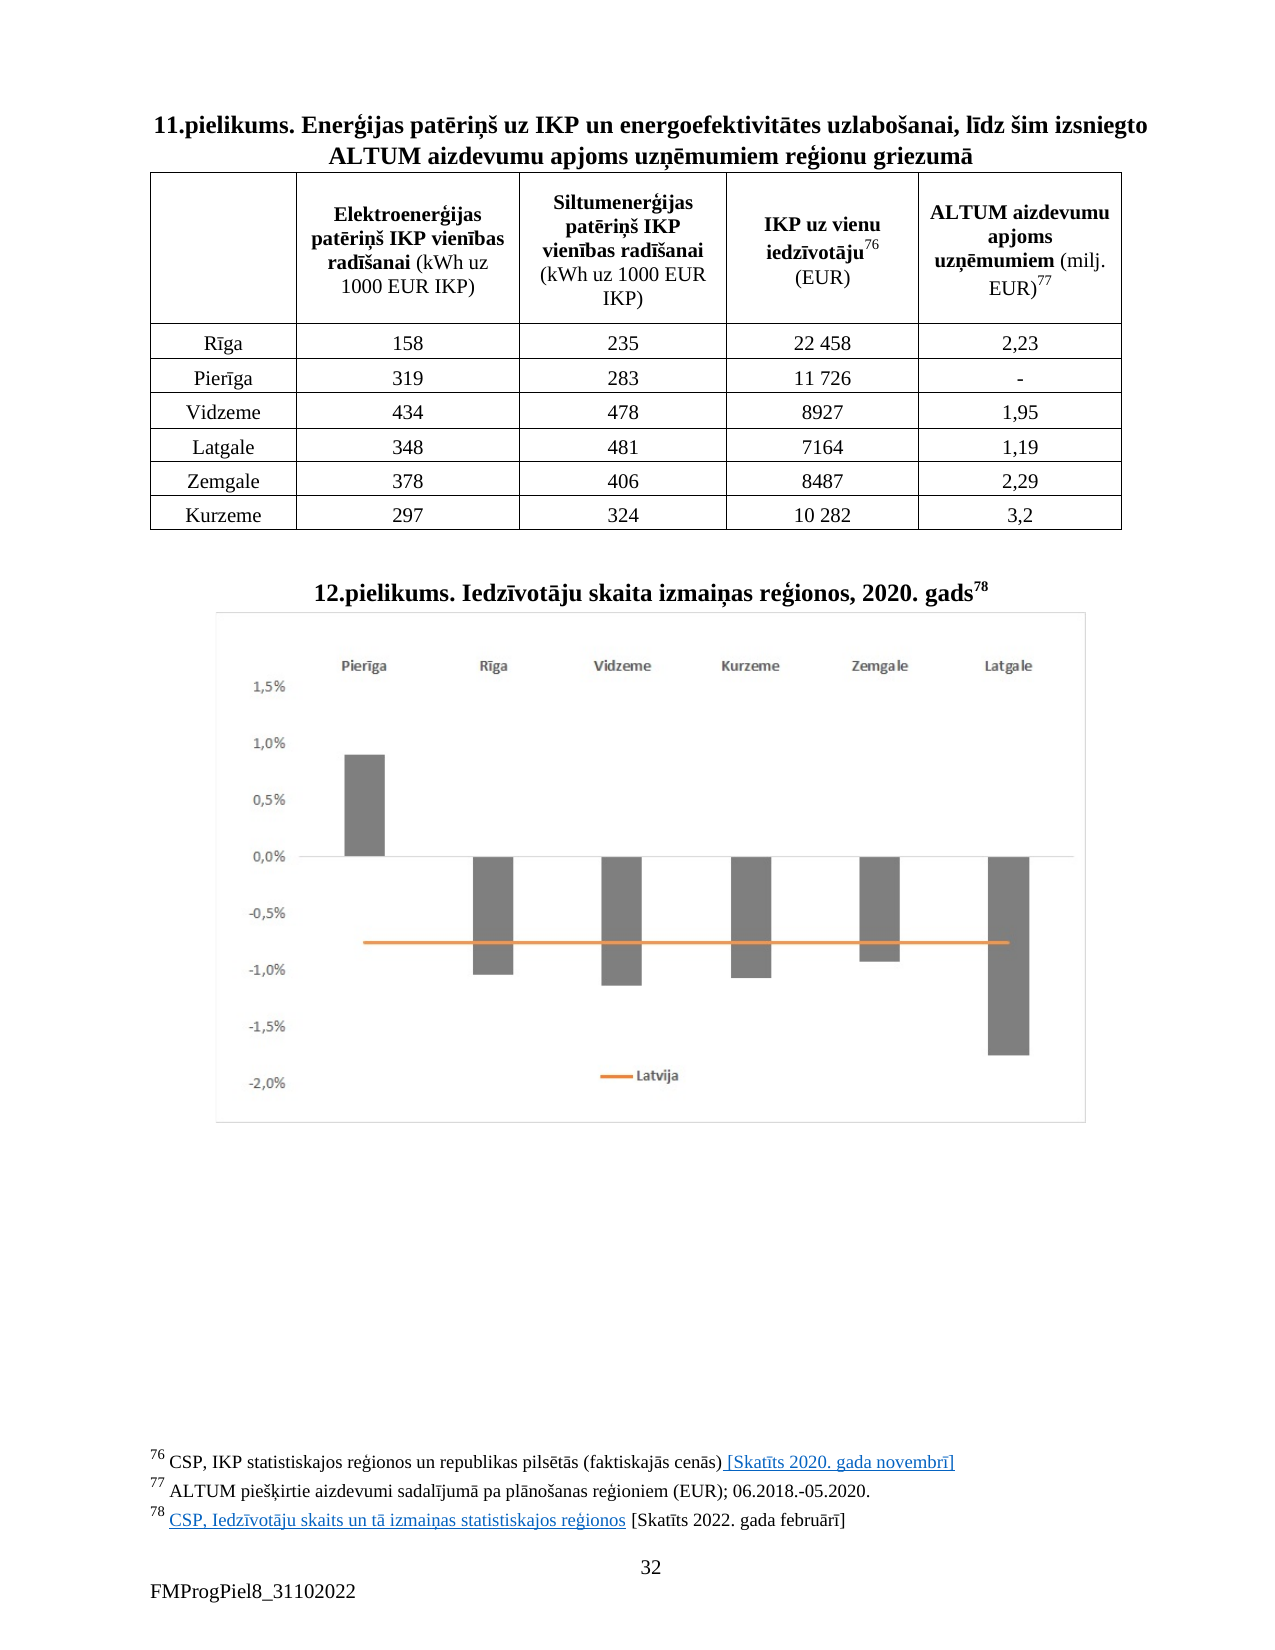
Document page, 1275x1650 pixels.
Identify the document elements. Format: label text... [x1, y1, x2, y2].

table_header Siltumenerģijas patēriņš IKP vienības radīšanai (kWh uz 1000 EUR IKP) [520, 173, 726, 323]
table_cell 434 [297, 393, 519, 427]
table_header ALTUM aizdevumu apjoms uzņēmumiem (milj. EUR) [919, 173, 1121, 323]
table_cell 7164 [727, 429, 918, 461]
table_cell 11 726 [727, 359, 918, 392]
table_cell 406 [520, 462, 726, 495]
table_cell 283 [520, 359, 726, 392]
table_cell Vidzeme [151, 393, 296, 427]
picture [215, 612, 1086, 1123]
table_header [151, 173, 296, 323]
table_cell 2,29 [919, 462, 1121, 495]
table_cell 1,95 [919, 393, 1121, 427]
table_cell Zemgale [151, 462, 296, 495]
table_header Elektroenerģijas patēriņš IKP vienības radīšanai (kWh uz 1000 EUR IKP) [297, 173, 519, 323]
table_cell 8927 [727, 393, 918, 427]
table_cell Rīga [151, 324, 296, 358]
table_cell 22 458 [727, 324, 918, 358]
table_cell 10 282 [727, 496, 918, 529]
table_cell Pierīga [151, 359, 296, 392]
table_header IKP uz vienu iedzīvotāju (EUR) [727, 173, 918, 323]
table_cell 378 [297, 462, 519, 495]
table_cell 1,19 [919, 429, 1121, 461]
table_cell - [919, 359, 1121, 392]
table_cell 158 [297, 324, 519, 358]
table_cell 235 [520, 324, 726, 358]
table_cell 319 [297, 359, 519, 392]
table_cell 478 [520, 393, 726, 427]
table_cell 297 [297, 496, 519, 529]
text 11.pielikums. Enerģijas patēriņš uz IKP un energoefektivitātes uzlabošanai, līdz šim izsniegto ALTUM aizdevumu apjoms uzņēmumiem reģionu griezumā [150, 110, 1152, 170]
table_cell 481 [520, 429, 726, 461]
table_cell 3,2 [919, 496, 1121, 529]
table_cell Kurzeme [151, 496, 296, 529]
table_cell 2,23 [919, 324, 1121, 358]
table_cell 348 [297, 429, 519, 461]
table_cell 324 [520, 496, 726, 529]
table_cell 8487 [727, 462, 918, 495]
text 12.pielikums. Iedzīvotāju skaita izmaiņas reģionos, 2020. gads [150, 578, 1152, 606]
table_cell Latgale [151, 429, 296, 461]
